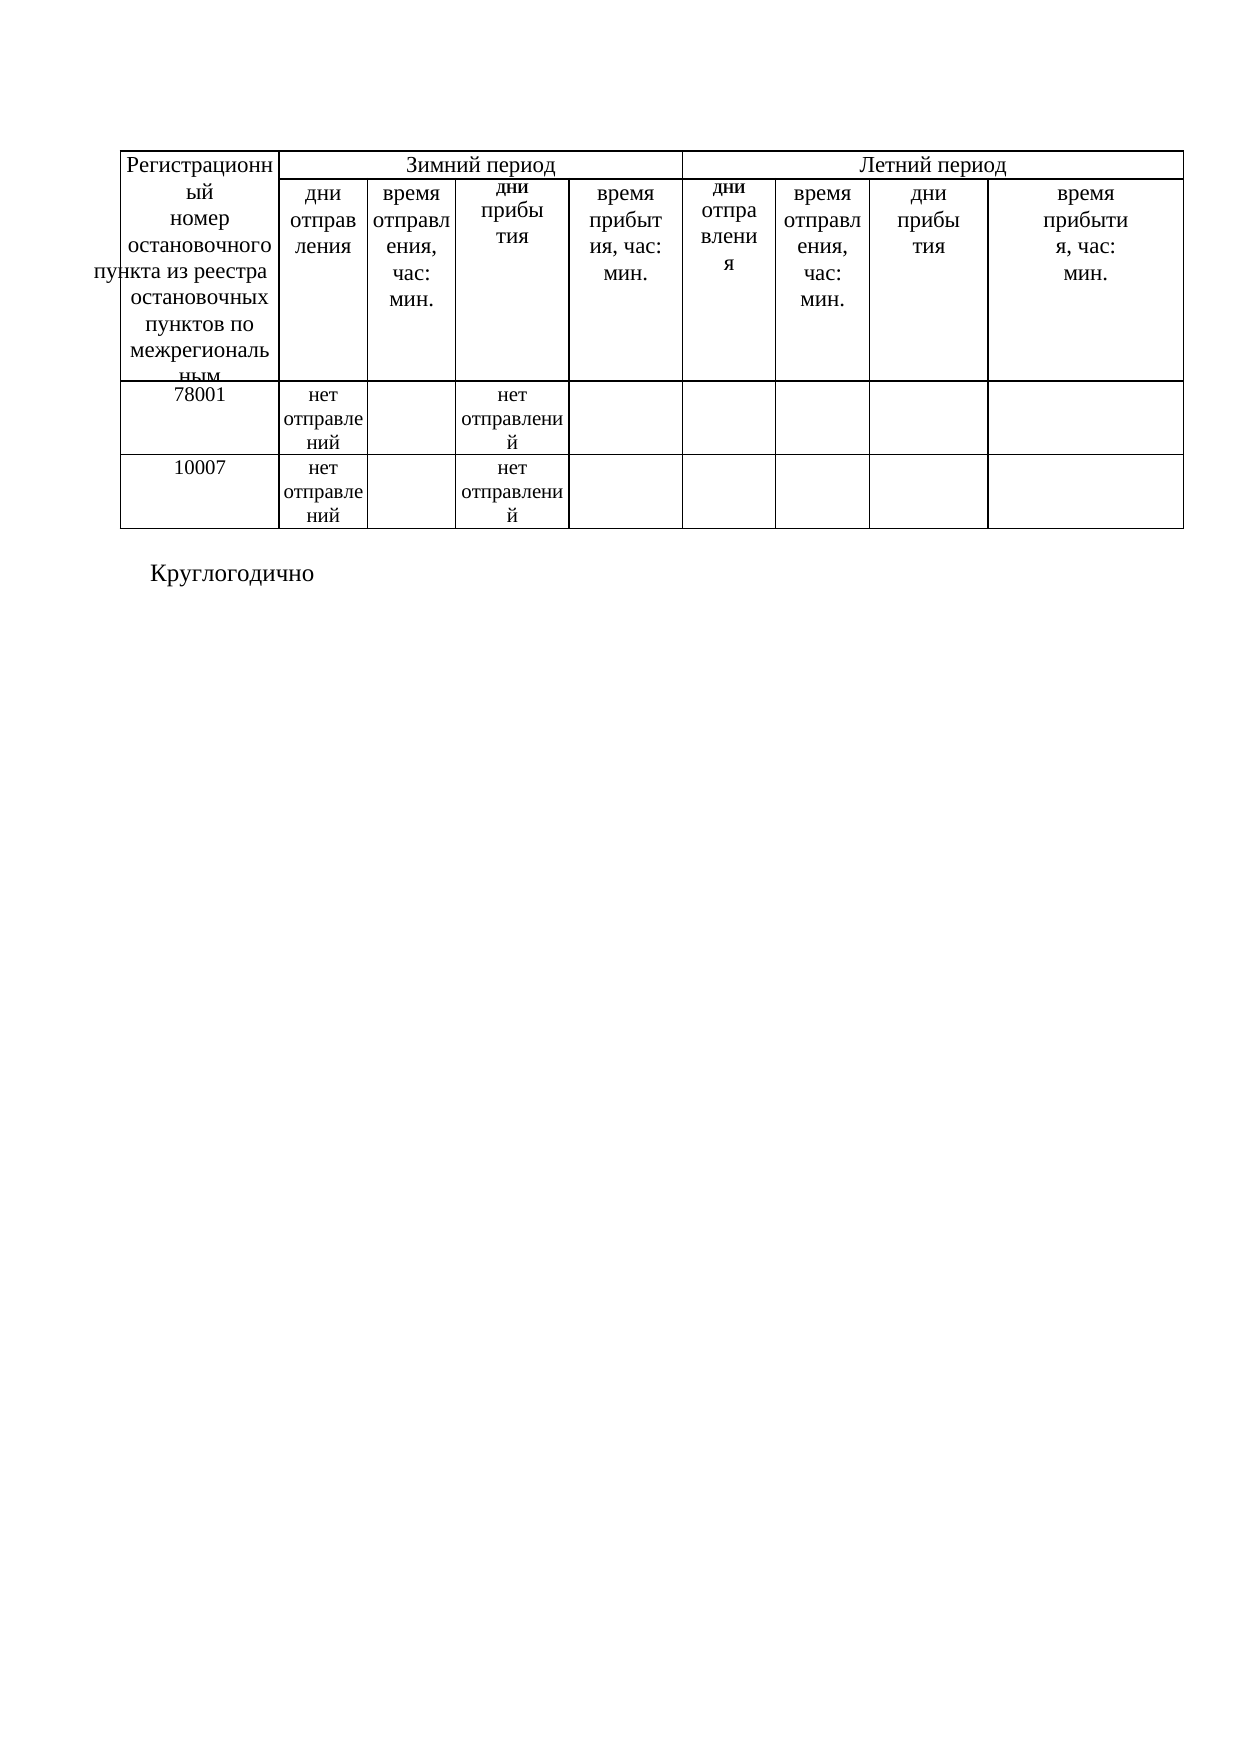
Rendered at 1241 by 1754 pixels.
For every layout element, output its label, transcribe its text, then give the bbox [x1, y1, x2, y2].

table_cell нет отправлений [280, 382, 367, 454]
table_cell [683, 382, 775, 454]
table_cell ДНИ отпра влени я [683, 180, 775, 380]
table_cell время отправл ения, час: мин. [776, 180, 869, 380]
table_cell [776, 382, 869, 454]
table_cell 78001 [121, 382, 278, 454]
table_cell нет отправлений [456, 382, 568, 454]
table_cell [683, 455, 775, 527]
table_cell [368, 455, 455, 527]
table_cell [989, 382, 1183, 454]
table_cell [776, 455, 869, 527]
table_cell дни прибы тия [870, 180, 987, 380]
text Круглогодично [150, 558, 1090, 587]
table_cell [570, 382, 682, 454]
table_cell 10007 [121, 455, 278, 527]
table_cell [570, 455, 682, 527]
table_cell нет отправлений [456, 455, 568, 527]
table_header Летний период [683, 152, 1183, 178]
table_cell [870, 455, 987, 527]
table_cell [989, 455, 1183, 527]
table_cell ДНИ прибы тия [456, 180, 568, 380]
table_header Зимний период [280, 152, 682, 178]
table_cell время прибыт ия, час: мин. [570, 180, 682, 380]
table_cell нет отправлений [280, 455, 367, 527]
table_cell время прибыти я, час: мин. [989, 180, 1183, 380]
table_cell дни отправ ления [280, 180, 367, 380]
table_cell время отправл ения, час: мин. [368, 180, 455, 380]
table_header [121, 152, 278, 380]
table_cell [368, 382, 455, 454]
table_cell [870, 382, 987, 454]
